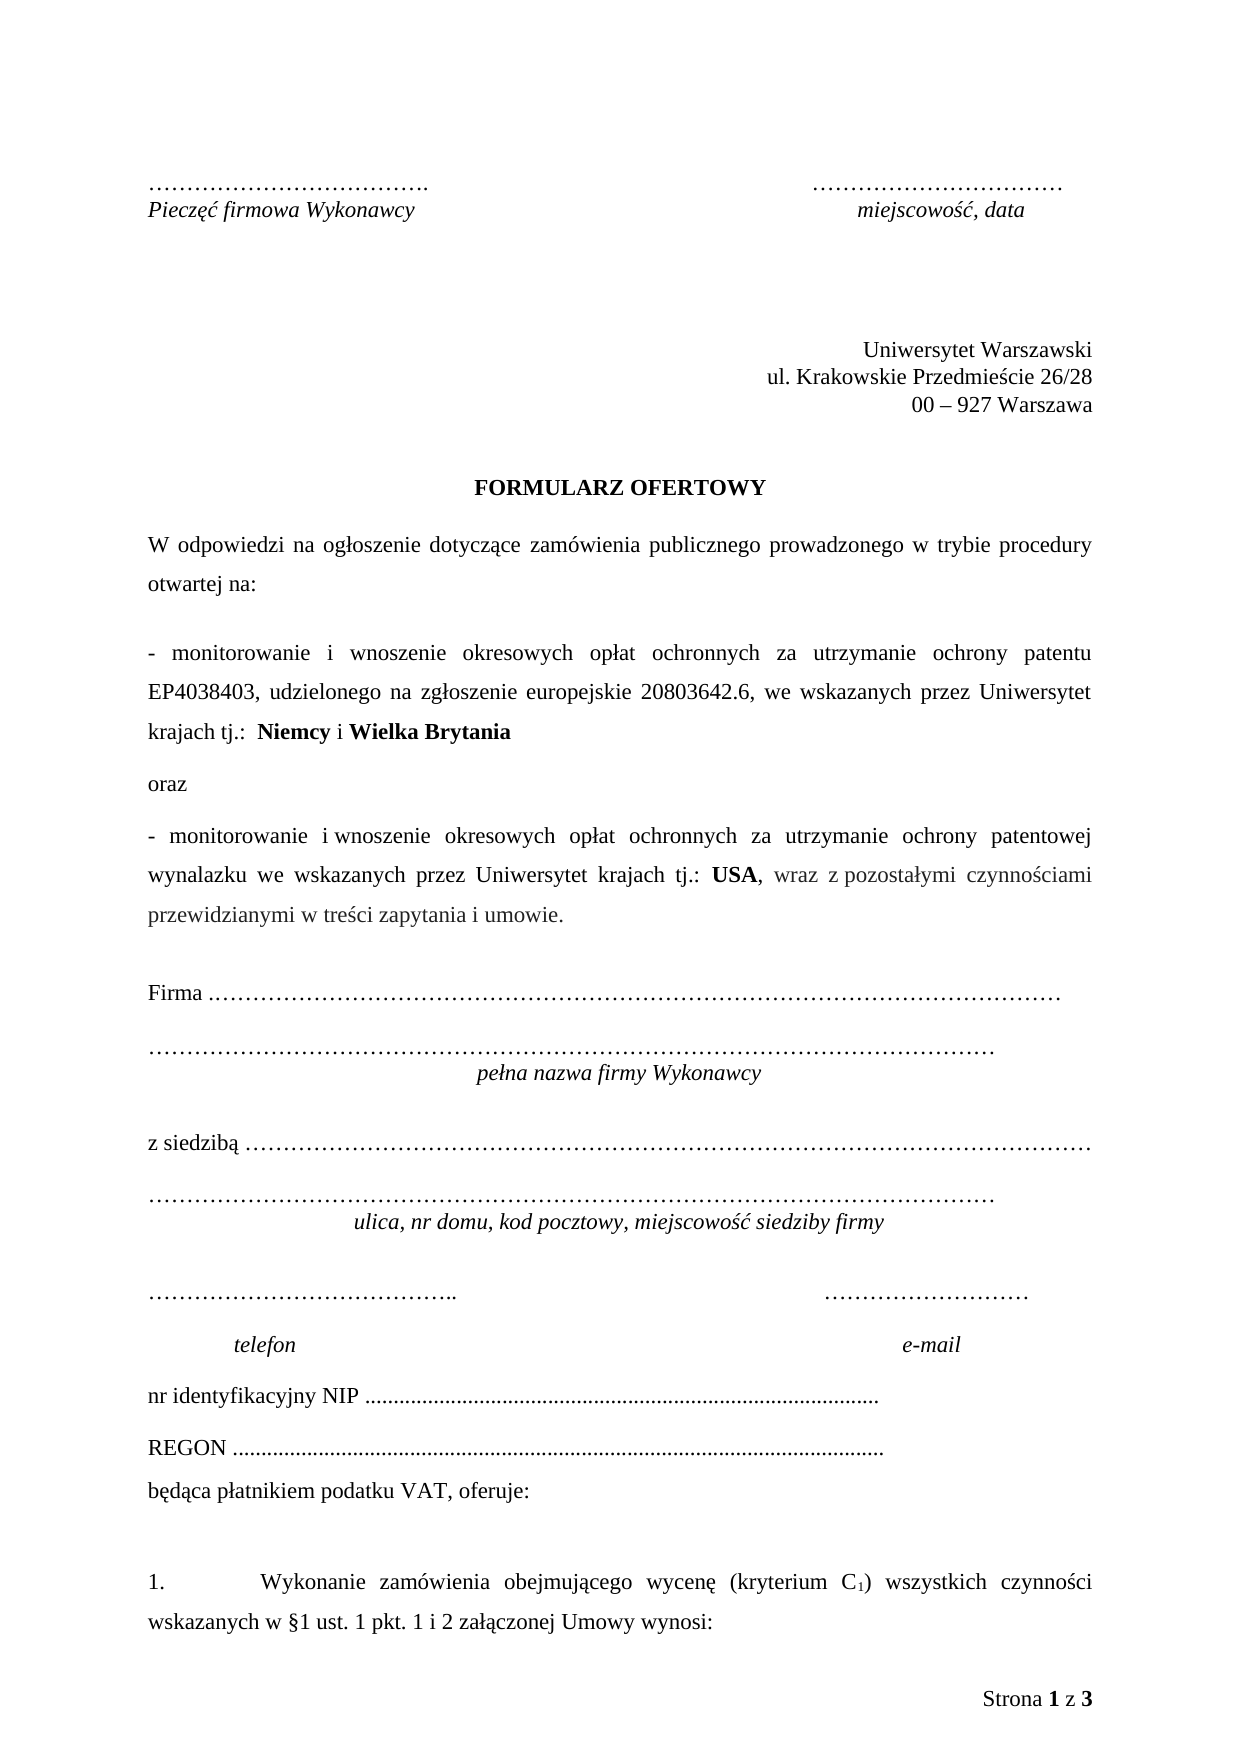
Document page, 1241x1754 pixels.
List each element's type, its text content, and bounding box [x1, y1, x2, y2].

text Pieczęć firmowa Wykonawcy miejscowość, data [148, 196, 1093, 222]
text z siedzibą ………………………………………………………………………………………………… [148, 1129, 1093, 1155]
text będąca płatnikiem podatku VAT, oferuje: [148, 1477, 1093, 1503]
text telefon e-mail [148, 1331, 1093, 1357]
text - monitorowanie i wnoszenie okresowych opłat ochronnych za utrzymanie ochrony patentowej wynalazku we wskazanych przez Uniwersytet krajach tj.: USA, wraz z pozostałymi czynnościami przewidzianymi w treści zapytania i umowie. [148, 822, 1093, 927]
text ………………………………………………………………………………………………… [148, 1181, 1093, 1208]
text ul. Krakowskie Przedmieście 26/28 [664, 363, 1093, 390]
text pełna nazwa firmy Wykonawcy [148, 1059, 1093, 1086]
text - monitorowanie i wnoszenie okresowych opłat ochronnych za utrzymanie ochrony patentu EP4038403, udzielonego na zgłoszenie europejskie 20803642.6, we wskazanych przez Uniwersytet krajach tj.: Niemcy i Wielka Brytania [148, 639, 1093, 744]
list Wykonanie zamówienia obejmującego wycenę (kryterium C1) wszystkich czynności wskazanych w §1 ust. 1 pkt. 1 i 2 załączonej Umowy wynosi: [148, 1568, 1093, 1634]
text 00 – 927 Warszawa [664, 391, 1093, 417]
text Uniwersytet Warszawski [664, 336, 1093, 362]
text Firma .………………………………………………………………………………………………… [148, 979, 1093, 1005]
text ………………………………. …………………………… [148, 168, 1093, 195]
text ulica, nr domu, kod pocztowy, miejscowość siedziby firmy [148, 1208, 1093, 1234]
text ………………………………….. ……………………… [148, 1278, 1093, 1305]
text nr identyfikacyjny NIP .......................................................................................... [148, 1382, 1093, 1409]
text ………………………………………………………………………………………………… [148, 1033, 1093, 1059]
text FORMULARZ OFERTOWY [148, 474, 1093, 500]
text W odpowiedzi na ogłoszenie dotyczące zamówienia publicznego prowadzonego w trybie procedury otwartej na: [148, 531, 1093, 596]
text oraz [148, 770, 1093, 796]
text REGON .................................................................................................................. [148, 1434, 1093, 1460]
